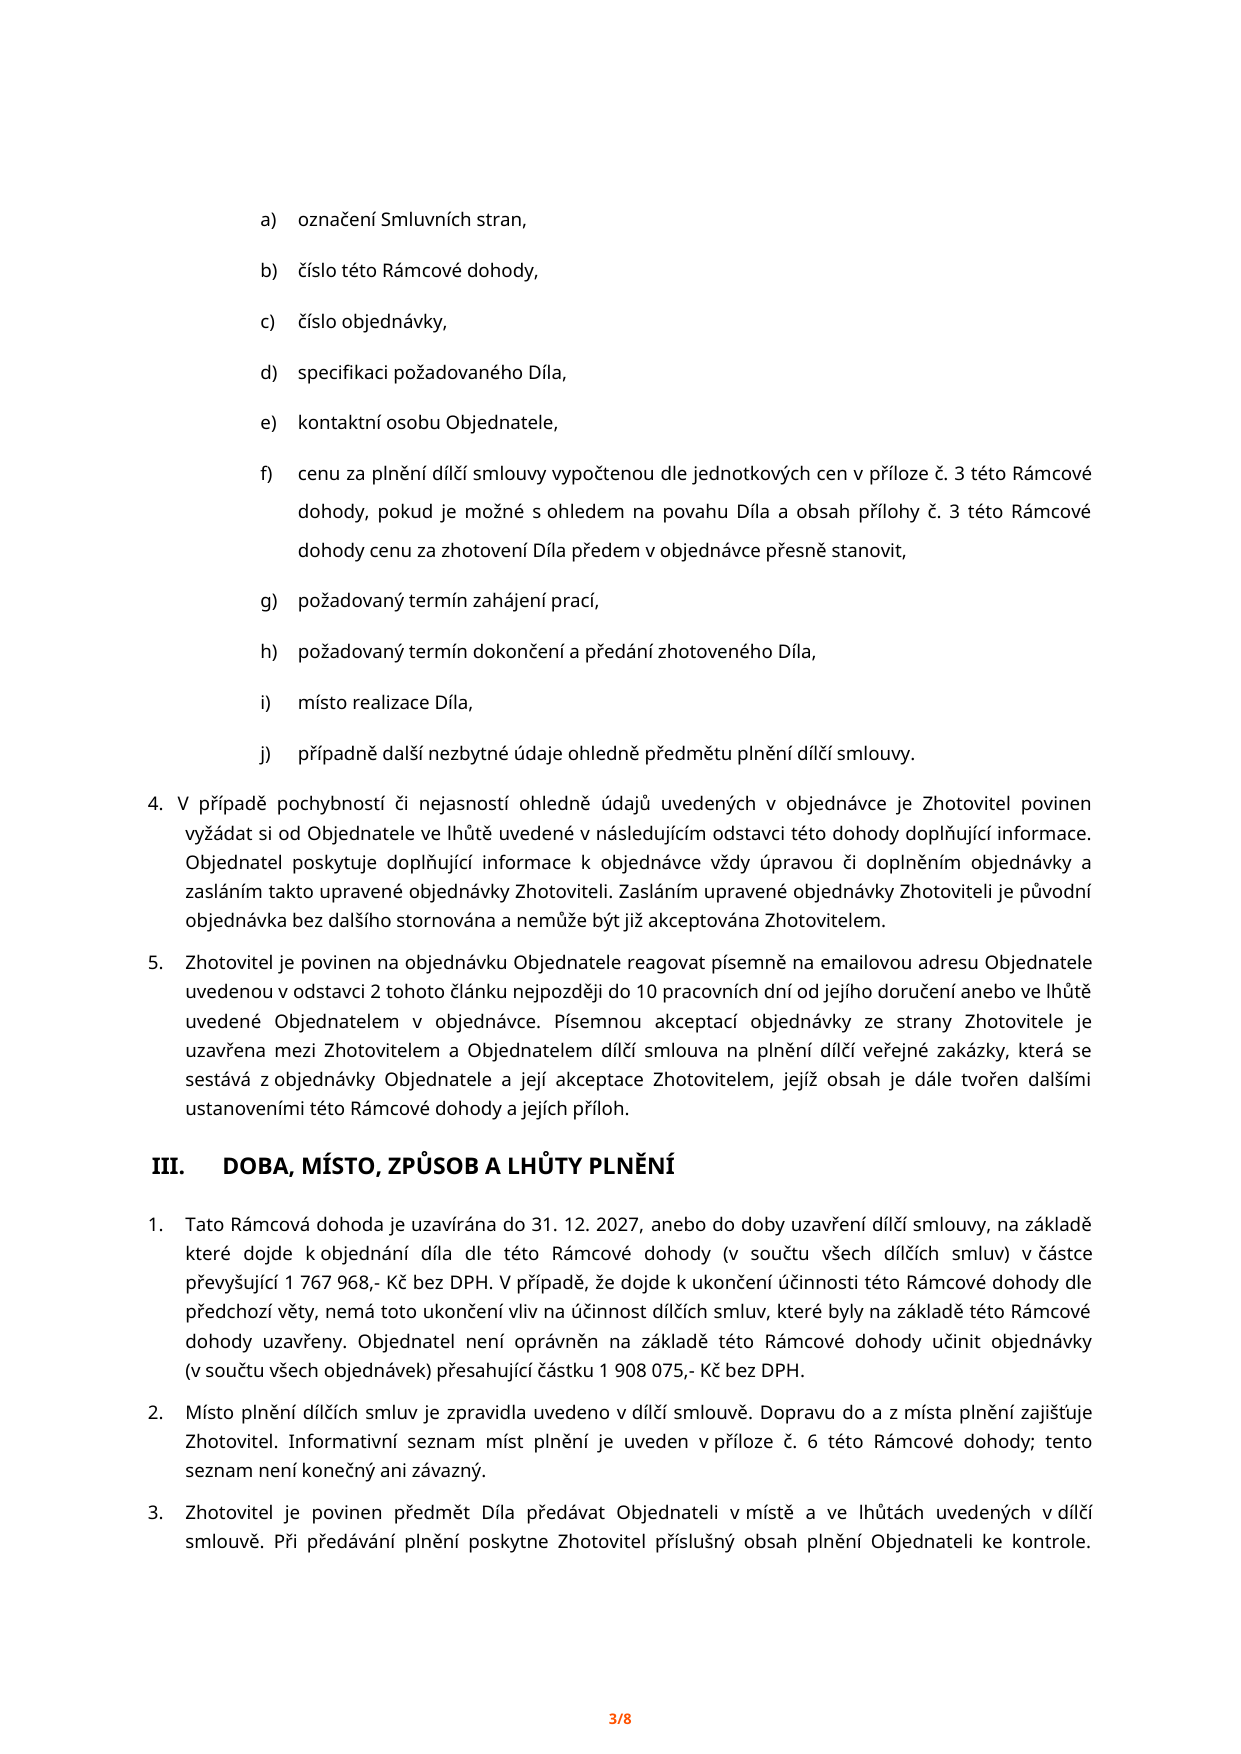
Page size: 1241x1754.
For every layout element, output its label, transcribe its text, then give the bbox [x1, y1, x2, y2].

list číslo této Rámcové dohody, [260, 257, 1093, 283]
list Zhotovitel je povinen na objednávku Objednatele reagovat písemně na emailovou adresu Objednatele uvedenou v odstavci 2 tohoto článku nejpozději do 10 pracovních dní od jejího doručení anebo ve lhůtě uvedené Objednatelem v objednávce. Písemnou akceptací objednávky ze strany Zhotovitele je uzavřena mezi Zhotovitelem a Objednatelem dílčí smlouva na plnění dílčí veřejné zakázky, která se sestává z objednávky Objednatele a její akceptace Zhotovitelem, jejíž obsah je dále tvořen dalšími ustanoveními této Rámcové dohody a jejích příloh. [148, 949, 1093, 1121]
list kontaktní osobu Objednatele, [260, 410, 1093, 435]
list DOBA, MÍSTO, ZPŮSOB A LHŮTY PLNĚNÍ [185, 1150, 1093, 1181]
list cenu za plnění dílčí smlouvy vypočtenou dle jednotkových cen v příloze č. 3 této Rámcové dohody, pokud je možné s ohledem na povahu Díla a obsah přílohy č. 3 této Rámcové dohody cenu za zhotovení Díla předem v objednávce přesně stanovit, [260, 460, 1093, 562]
list místo realizace Díla, [260, 689, 1093, 714]
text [148, 1499, 1093, 1554]
list číslo objednávky, [260, 308, 1093, 334]
list V případě pochybností či nejasností ohledně údajů uvedených v objednávce je Zhotovitel povinen vyžádat si od Objednatele ve lhůtě uvedené v následujícím odstavci této dohody doplňující informace. Objednatel poskytuje doplňující informace k objednávce vždy úpravou či doplněním objednávky a zasláním takto upravené objednávky Zhotoviteli. Zasláním upravené objednávky Zhotoviteli je původní objednávka bez dalšího stornována a nemůže být již akceptována Zhotovitelem. [148, 791, 1093, 933]
text Místo plnění dílčích smluv je zpravidla uvedeno v dílčí smlouvě. Dopravu do a z místa plnění zajišťuje Zhotovitel. Informativní seznam míst plnění je uveden v příloze č. 6 této Rámcové dohody; tento seznam není konečný ani závazný. [148, 1399, 1093, 1483]
list označení Smluvních stran, [260, 207, 1093, 232]
text Tato Rámcová dohoda je uzavírána do 31. 12. 2027, anebo do doby uzavření dílčí smlouvy, na základě které dojde k objednání díla dle této Rámcové dohody (v součtu všech dílčích smluv) v částce převyšující 1 767 968,- Kč bez DPH. V případě, že dojde k ukončení účinnosti této Rámcové dohody dle předchozí věty, nemá toto ukončení vliv na účinnost dílčích smluv, které byly na základě této Rámcové dohody uzavřeny. Objednatel není oprávněn na základě této Rámcové dohody učinit objednávky (v součtu všech objednávek) přesahující částku 1 908 075,- Kč bez DPH. [148, 1211, 1093, 1383]
list požadovaný termín zahájení prací, [260, 588, 1093, 613]
list požadovaný termín dokončení a předání zhotoveného Díla, [260, 638, 1093, 664]
list specifikaci požadovaného Díla, [260, 359, 1093, 384]
list případně další nezbytné údaje ohledně předmětu plnění dílčí smlouvy. [260, 740, 1093, 765]
